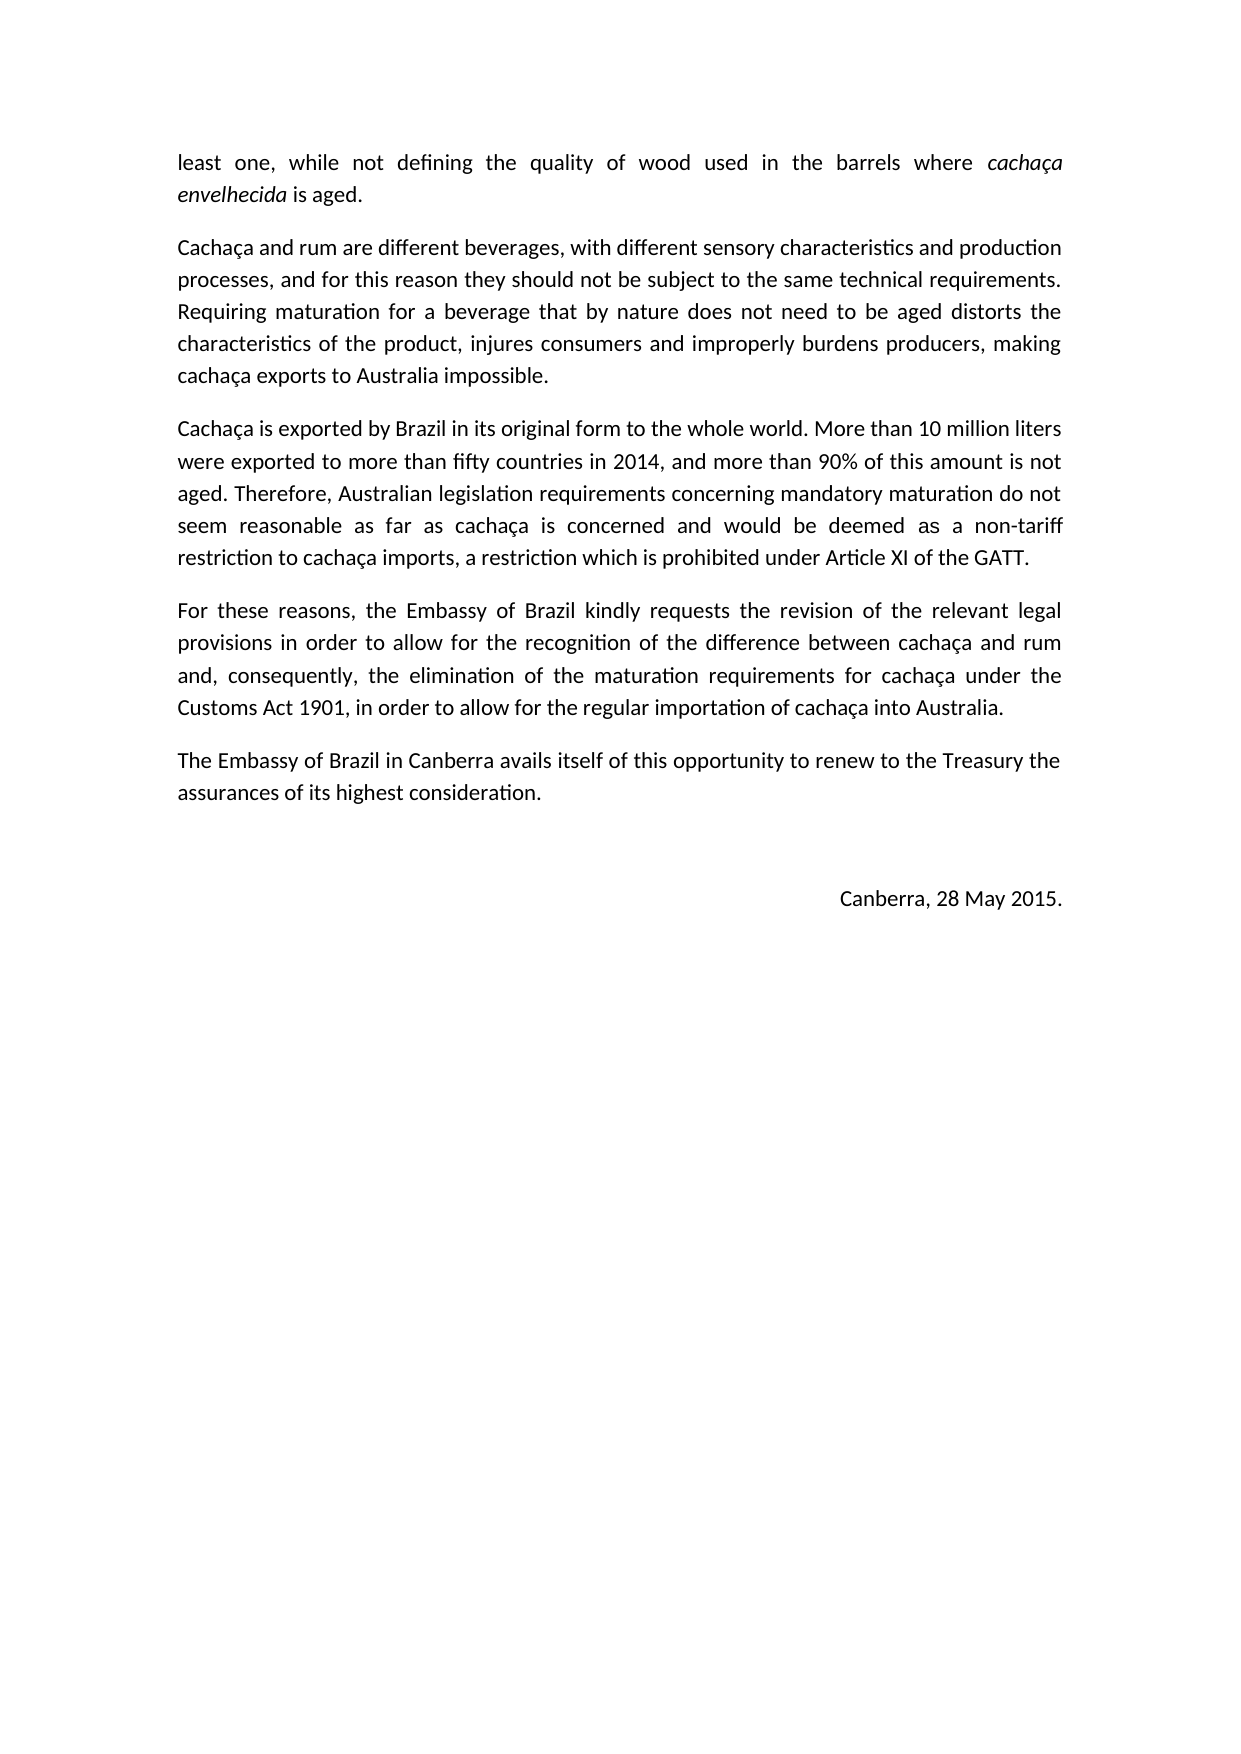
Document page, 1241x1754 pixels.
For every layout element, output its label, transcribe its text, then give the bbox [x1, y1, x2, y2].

text For these reasons, the Embassy of Brazil kindly requests the revision of the relevant legal provisions in order to allow for the recognition of the difference between cachaça and rum and, consequently, the elimination of the maturation requirements for cachaça under the Customs Act 1901, in order to allow for the regular importation of cachaça into Australia. [177, 596, 1063, 721]
text The Embassy of Brazil in Canberra avails itself of this opportunity to renew to the Treasury the assurances of its highest consideration. [177, 746, 1063, 806]
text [177, 148, 1063, 208]
text Cachaça is exported by Brazil in its original form to the whole world. More than 10 million liters were exported to more than fifty countries in 2014, and more than 90% of this amount is not aged. Therefore, Australian legislation requirements concerning mandatory maturation do not seem reasonable as far as cachaça is concerned and would be deemed as a non-tariff restriction to cachaça imports, a restriction which is prohibited under Article XI of the GATT. [177, 414, 1063, 571]
text Cachaça and rum are different beverages, with different sensory characteristics and production processes, and for this reason they should not be subject to the same technical requirements. Requiring maturation for a beverage that by nature does not need to be aged distorts the characteristics of the product, injures consumers and improperly burdens producers, making cachaça exports to Australia impossible. [177, 233, 1063, 389]
text Canberra, 28 May 2015. [177, 884, 1063, 912]
